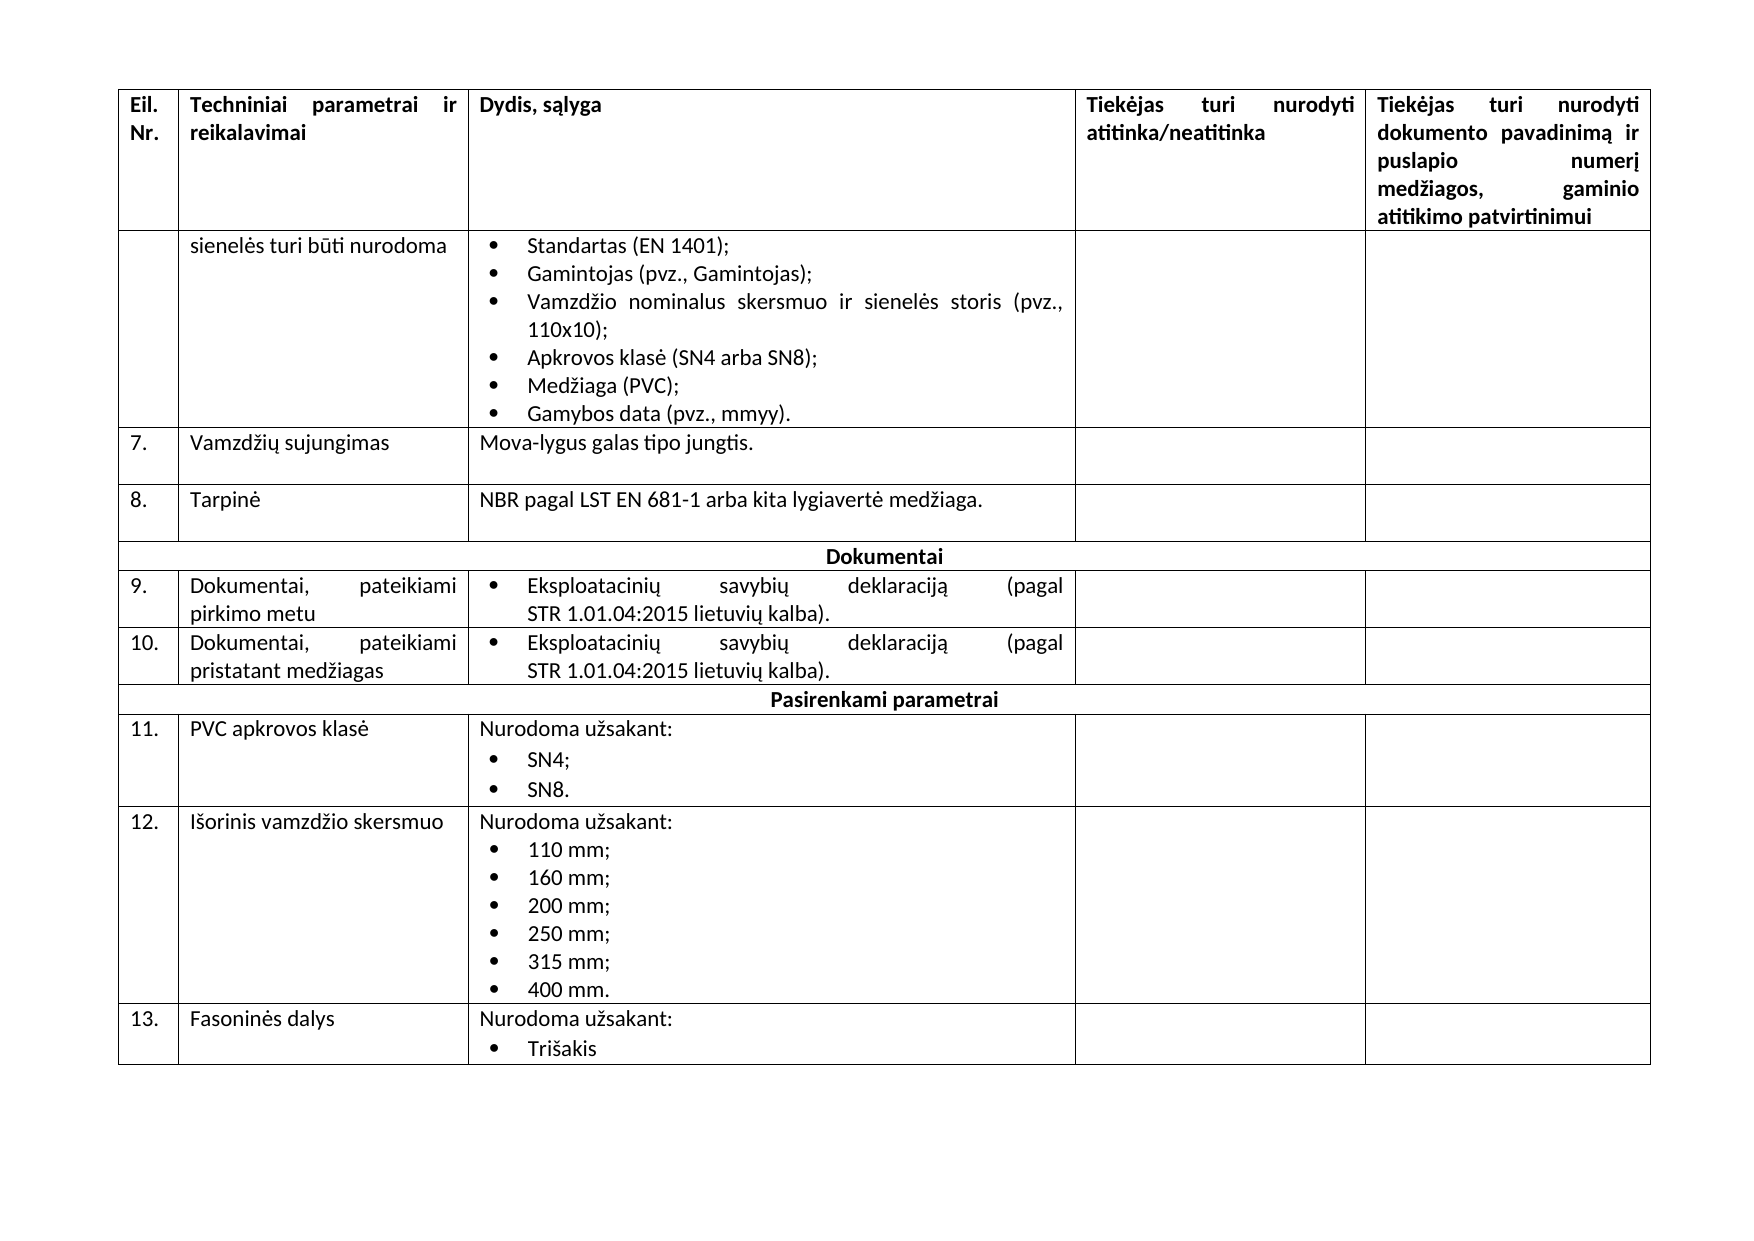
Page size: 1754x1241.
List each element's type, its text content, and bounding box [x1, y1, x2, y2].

table_header Tiekėjas turi nurodyti atitinka/neatitinka [1076, 90, 1365, 230]
table_cell [119, 715, 178, 806]
table_cell [1076, 485, 1365, 541]
table_cell [119, 628, 178, 684]
table_cell [1366, 1004, 1650, 1064]
table_cell Vamzdžių sujungimas [179, 428, 468, 484]
table_cell Ant vamzdžio išorinės sienelės turi būti nurodoma [179, 231, 468, 427]
table_cell Nurodoma užsakant: Trišakis Alkūnė (90º, 45º, 30º, 15º): Dviguba mova [469, 1004, 1075, 1064]
table_cell [1076, 715, 1365, 806]
table_cell Nurodoma užsakant: 110 mm; 160 mm; 200 mm; 250 mm; 315 mm; 400 mm. [469, 807, 1075, 1003]
table_cell [1076, 428, 1365, 484]
table_header Dydis, sąlyga [469, 90, 1075, 230]
table_cell Eksploatacinių savybių deklaraciją (pagal STR 1.01.04:2015 lietuvių kalba). [469, 571, 1075, 627]
table_cell [119, 485, 178, 541]
table_cell [1076, 807, 1365, 1003]
table_header Techniniai parametrai ir reikalavimai [179, 90, 468, 230]
table_cell [1076, 231, 1365, 427]
table_cell [1076, 628, 1365, 684]
table_cell Eksploatacinių savybių deklaraciją (pagal STR 1.01.04:2015 lietuvių kalba). [469, 628, 1075, 684]
table_cell [119, 428, 178, 484]
table_header Eil. Nr. [119, 90, 178, 230]
table_cell [119, 571, 178, 627]
table_cell [1366, 231, 1650, 427]
table_cell [119, 231, 178, 427]
table_cell Fasoninės dalys [179, 1004, 468, 1064]
table_cell PVC apkrovos klasė [179, 715, 468, 806]
table_cell [1366, 428, 1650, 484]
table_cell [1076, 571, 1365, 627]
table_cell [1366, 571, 1650, 627]
table_cell Dokumentai [119, 542, 1650, 570]
table_cell Tarpinė [179, 485, 468, 541]
table_cell [1366, 485, 1650, 541]
table_cell NBR pagal LST EN 681-1 arba kita lygiavertė medžiaga. [469, 485, 1075, 541]
table_cell Dokumentai, pateikiami pirkimo metu [179, 571, 468, 627]
table_cell [1366, 628, 1650, 684]
table_cell Mova-lygus galas tipo jungtis. [469, 428, 1075, 484]
table_cell Dokumentai, pateikiami pristatant medžiagas [179, 628, 468, 684]
table_cell [1076, 1004, 1365, 1064]
table_cell Pasirenkami parametrai [119, 685, 1650, 713]
table_cell Išorinis vamzdžio skersmuo [179, 807, 468, 1003]
table_cell [119, 1004, 178, 1064]
table_cell [1366, 807, 1650, 1003]
table_cell [119, 807, 178, 1003]
table_cell [1366, 715, 1650, 806]
table_header Tiekėjas turi nurodyti dokumento pavadinimą ir puslapio numerį medžiagos, gaminio atitikimo patvirtinimui [1366, 90, 1650, 230]
table_cell Nurodoma užsakant: SN4; SN8. [469, 715, 1075, 806]
